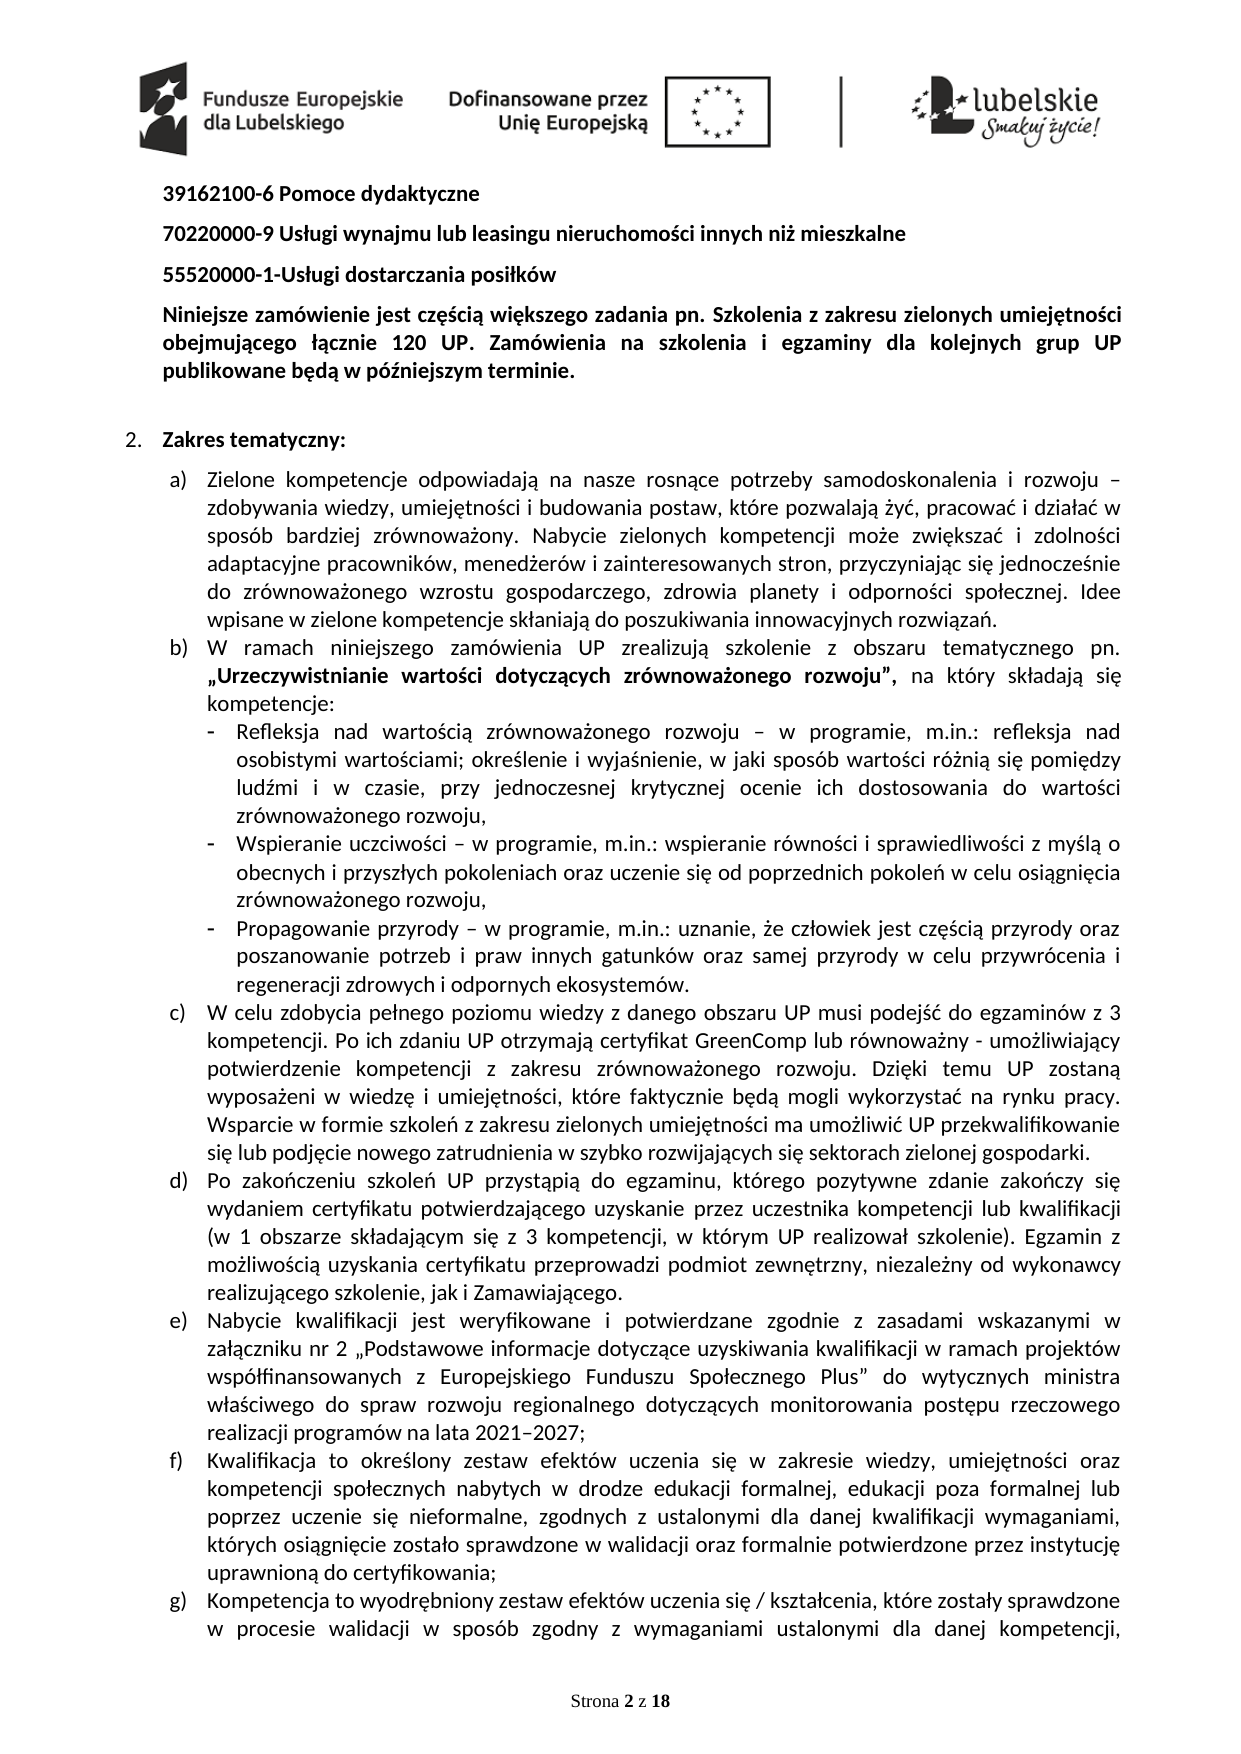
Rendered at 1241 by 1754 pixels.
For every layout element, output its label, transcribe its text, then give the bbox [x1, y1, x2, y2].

list Propagowanie przyrody – w programie, m.in.: uznanie, że człowiek jest częścią przyrody oraz poszanowanie potrzeb i praw innych gatunków oraz samej przyrody w celu przywrócenia i regeneracji zdrowych i odpornych ekosystemów. [207, 914, 1122, 998]
text Niniejsze zamówienie jest częścią większego zadania pn. Szkolenia z zakresu zielonych umiejętności obejmującego łącznie 120 UP. Zamówienia na szkolenia i egzaminy dla kolejnych grup UP publikowane będą w późniejszym terminie. [162, 300, 1122, 384]
list Zakres tematyczny: [125, 425, 1122, 453]
list Nabycie kwalifikacji jest weryfikowane i potwierdzane zgodnie z zasadami wskazanymi w załączniku nr 2 „Podstawowe informacje dotyczące uzyskiwania kwalifikacji w ramach projektów współfinansowanych z Europejskiego Funduszu Społecznego Plus” do wytycznych ministra właściwego do spraw rozwoju regionalnego dotyczących monitorowania postępu rzeczowego realizacji programów na lata 2021–2027; [169, 1306, 1122, 1446]
list W celu zdobycia pełnego poziomu wiedzy z danego obszaru UP musi podejść do egzaminów z 3 kompetencji. Po ich zdaniu UP otrzymają certyfikat GreenComp lub równoważny - umożliwiający potwierdzenie kompetencji z zakresu zrównoważonego rozwoju. Dzięki temu UP zostaną wyposażeni w wiedzę i umiejętności, które faktycznie będą mogli wykorzystać na rynku pracy. Wsparcie w formie szkoleń z zakresu zielonych umiejętności ma umożliwić UP przekwalifikowanie się lub podjęcie nowego zatrudnienia w szybko rozwijających się sektorach zielonej gospodarki. [169, 998, 1122, 1166]
list Refleksja nad wartością zrównoważonego rozwoju – w programie, m.in.: refleksja nad osobistymi wartościami; określenie i wyjaśnienie, w jaki sposób wartości różnią się pomiędzy ludźmi i w czasie, przy jednoczesnej krytycznej ocenie ich dostosowania do wartości zrównoważonego rozwoju, [207, 717, 1122, 829]
list Kwalifikacja to określony zestaw efektów uczenia się w zakresie wiedzy, umiejętności oraz kompetencji społecznych nabytych w drodze edukacji formalnej, edukacji poza formalnej lub poprzez uczenie się nieformalne, zgodnych z ustalonymi dla danej kwalifikacji wymaganiami, których osiągnięcie zostało sprawdzone w walidacji oraz formalnie potwierdzone przez instytucję uprawnioną do certyfikowania; [169, 1446, 1122, 1586]
text 70220000-9 Usługi wynajmu lub leasingu nieruchomości innych niż mieszkalne [118, 219, 1122, 247]
list W ramach niniejszego zamówienia UP zrealizują szkolenie z obszaru tematycznego pn. „Urzeczywistnianie wartości dotyczących zrównoważonego rozwoju”, na który składają się kompetencje: [169, 633, 1122, 717]
picture [118, 41, 1123, 179]
list Po zakończeniu szkoleń UP przystąpią do egzaminu, którego pozytywne zdanie zakończy się wydaniem certyfikatu potwierdzającego uzyskanie przez uczestnika kompetencji lub kwalifikacji (w 1 obszarze składającym się z 3 kompetencji, w którym UP realizował szkolenie). Egzamin z możliwością uzyskania certyfikatu przeprowadzi podmiot zewnętrzny, niezależny od wykonawcy realizującego szkolenie, jak i Zamawiającego. [169, 1166, 1122, 1306]
list Zielone kompetencje odpowiadają na nasze rosnące potrzeby samodoskonalenia i rozwoju – zdobywania wiedzy, umiejętności i budowania postaw, które pozwalają żyć, pracować i działać w sposób bardziej zrównoważony. Nabycie zielonych kompetencji może zwiększać i zdolności adaptacyjne pracowników, menedżerów i zainteresowanych stron, przyczyniając się jednocześnie do zrównoważonego wzrostu gospodarczego, zdrowia planety i odporności społecznej. Idee wpisane w zielone kompetencje skłaniają do poszukiwania innowacyjnych rozwiązań. [169, 465, 1122, 633]
list Wspieranie uczciwości – w programie, m.in.: wspieranie równości i sprawiedliwości z myślą o obecnych i przyszłych pokoleniach oraz uczenie się od poprzednich pokoleń w celu osiągnięcia zrównoważonego rozwoju, [207, 829, 1122, 914]
text 39162100-6 Pomoce dydaktyczne [118, 179, 1122, 207]
text 55520000-1-Usługi dostarczania posiłków [118, 260, 1122, 288]
